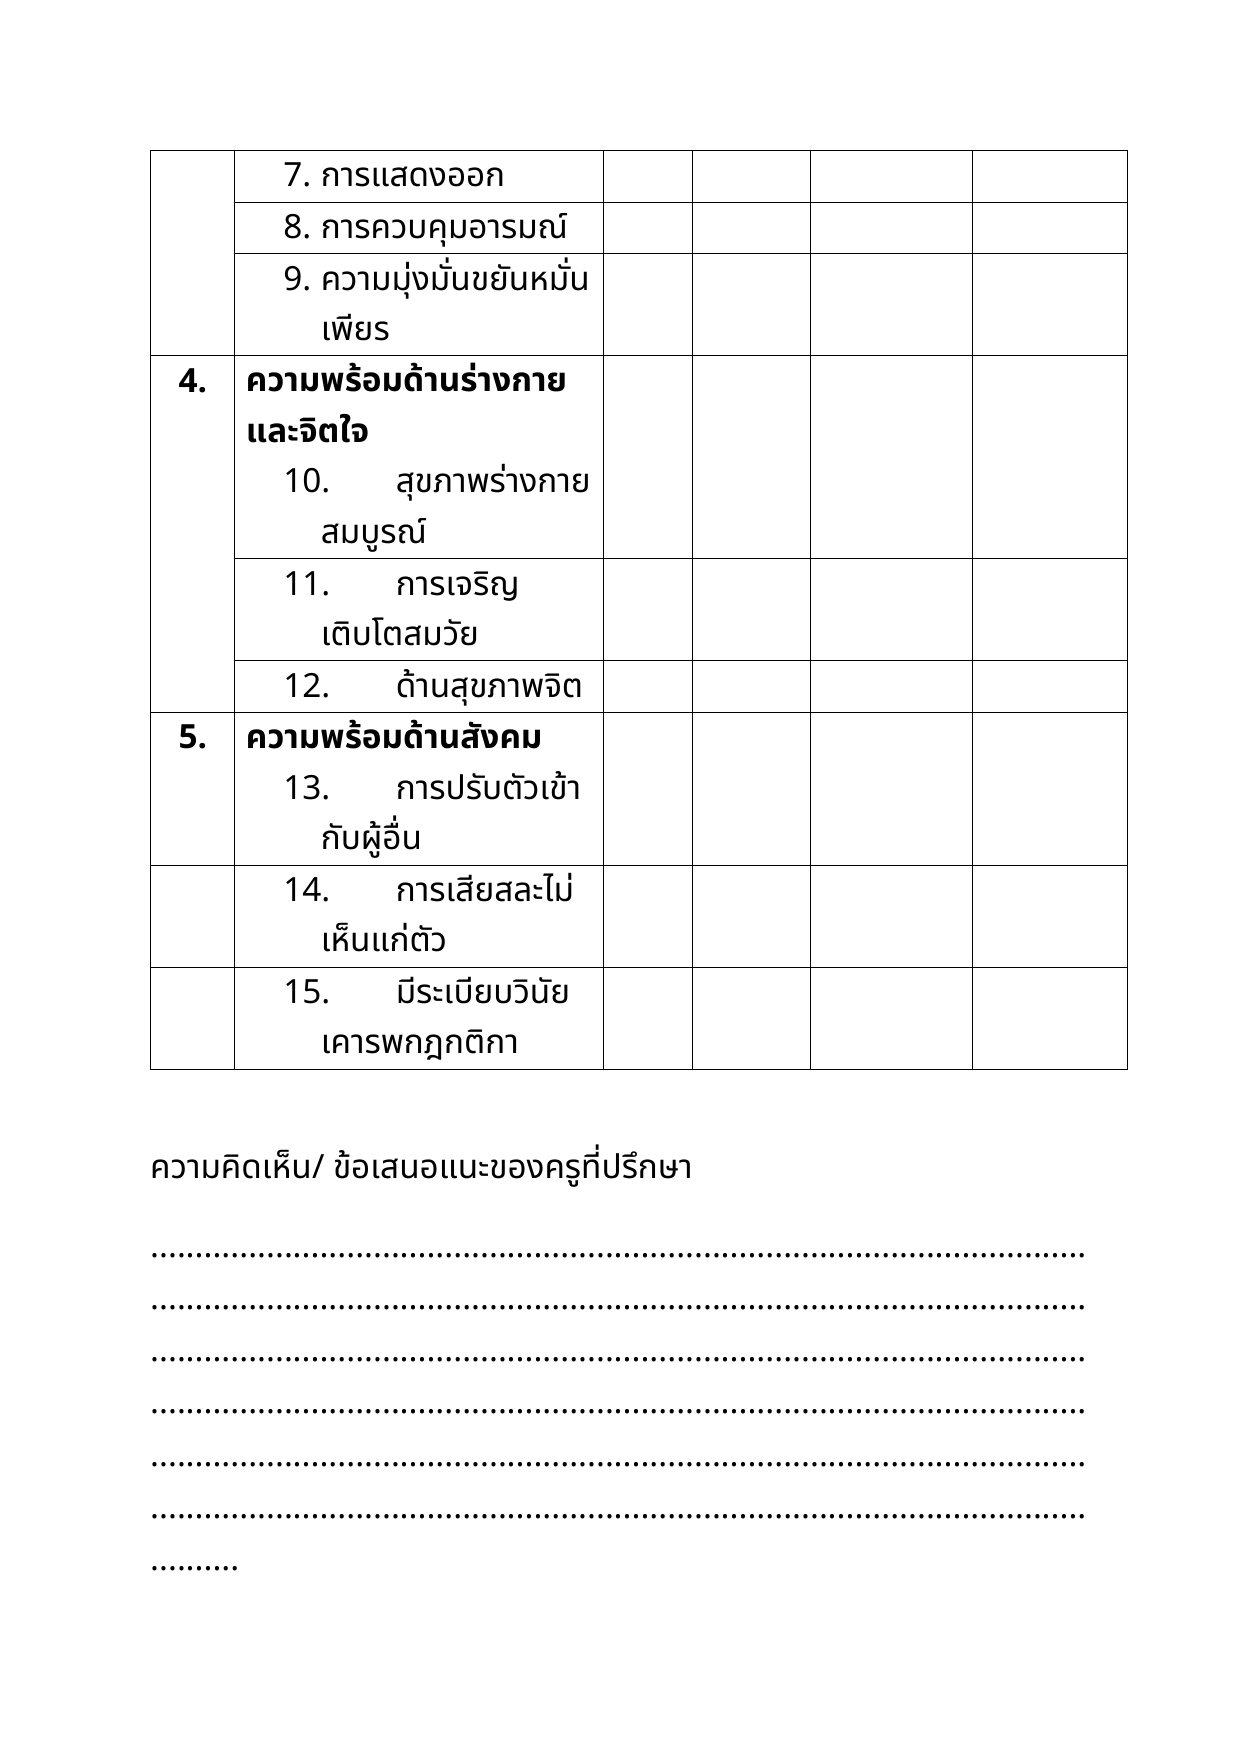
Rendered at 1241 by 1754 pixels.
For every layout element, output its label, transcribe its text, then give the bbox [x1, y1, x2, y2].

table_cell [973, 713, 1127, 864]
table_cell [811, 356, 972, 558]
table_cell [811, 203, 972, 253]
table_cell [604, 661, 692, 712]
table_cell [811, 559, 972, 660]
table_cell [604, 968, 692, 1069]
table_cell การควบคุมอารมณ์ [235, 203, 603, 253]
table_cell [151, 968, 234, 1069]
text ................................................................................................................................................................................................................................................................................................................................................................................................................................................................................................................................................................................................................................................................ [150, 1222, 1090, 1580]
table_cell [811, 661, 972, 712]
table_cell [693, 356, 810, 558]
table_cell [693, 713, 810, 864]
text ความคิดเห็น/ ข้อเสนอแนะของครูที่ปรึกษา [150, 1143, 1090, 1193]
table_cell [604, 713, 692, 864]
table_cell [693, 559, 810, 660]
table_cell [973, 151, 1127, 202]
table_cell [604, 356, 692, 558]
table_cell [693, 151, 810, 202]
table_cell [973, 203, 1127, 253]
table_cell [693, 661, 810, 712]
table_cell [973, 661, 1127, 712]
table_cell [811, 254, 972, 355]
table_cell ความพร้อมด้านสังคม การปรับตัวเข้ากับผู้อื่น [235, 713, 603, 864]
table_cell [151, 866, 234, 967]
table_cell ความมุ่งมั่นขยันหมั่นเพียร [235, 254, 603, 355]
table_cell [693, 254, 810, 355]
table_cell [604, 866, 692, 967]
table_cell [693, 968, 810, 1069]
table_cell [973, 866, 1127, 967]
table_cell [811, 713, 972, 864]
table_cell [973, 968, 1127, 1069]
table_cell [604, 203, 692, 253]
table_cell [604, 151, 692, 202]
table_cell [811, 968, 972, 1069]
table_cell มีระเบียบวินัยเคารพกฎกติกา [235, 968, 603, 1069]
table_cell 3. [151, 151, 234, 355]
table_cell [973, 559, 1127, 660]
table_cell [604, 559, 692, 660]
table_cell [811, 866, 972, 967]
table_cell ด้านสุขภาพจิต [235, 661, 603, 712]
table_cell [604, 254, 692, 355]
table_cell ความพร้อมด้านร่างกายและจิตใจ สุขภาพร่างกายสมบูรณ์ [235, 356, 603, 558]
table_cell [693, 866, 810, 967]
table_cell การเสียสละไม่เห็นแก่ตัว [235, 866, 603, 967]
table_cell [811, 151, 972, 202]
table_cell การเจริญเติบโตสมวัย [235, 559, 603, 660]
table_cell [973, 254, 1127, 355]
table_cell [235, 151, 603, 202]
table_cell [693, 203, 810, 253]
table_cell 5. [151, 713, 234, 864]
table_cell 4. [151, 356, 234, 712]
table_cell [973, 356, 1127, 558]
